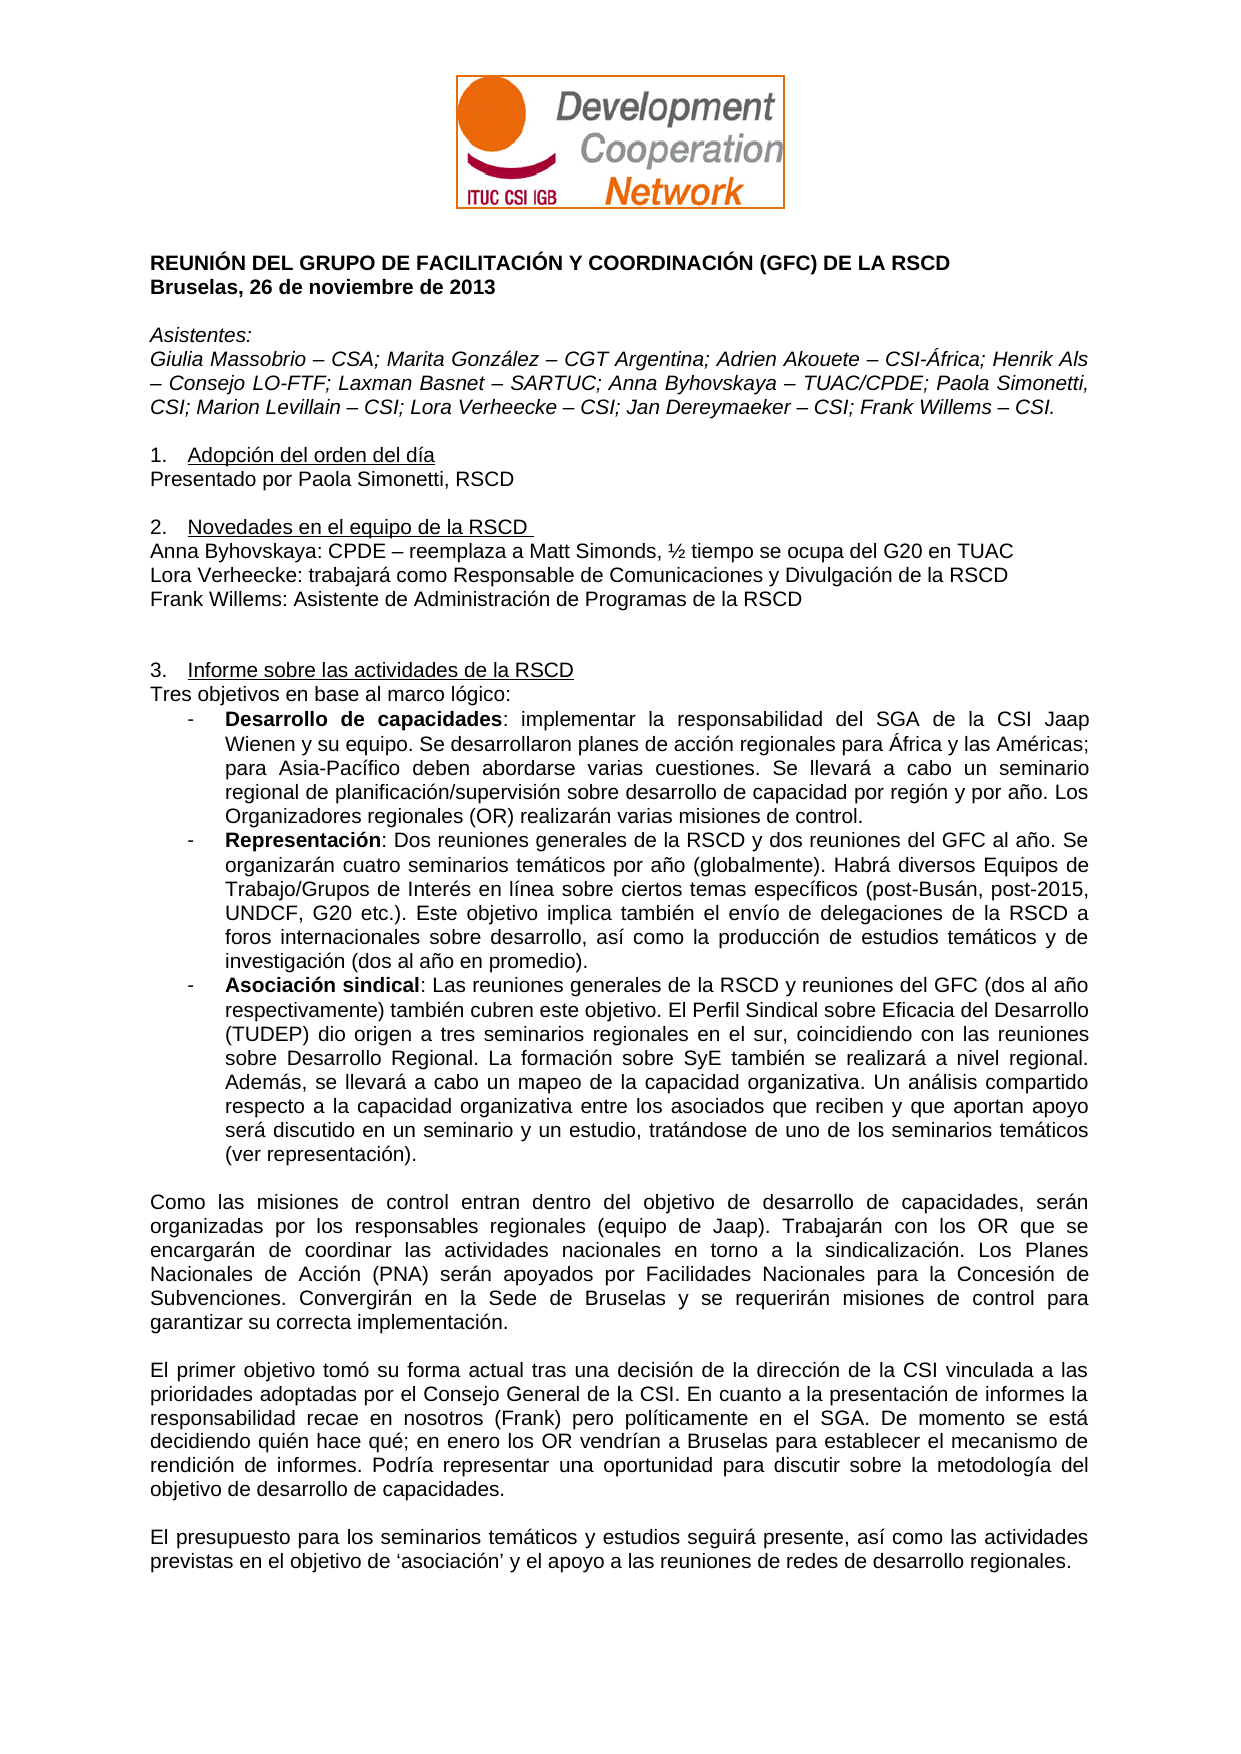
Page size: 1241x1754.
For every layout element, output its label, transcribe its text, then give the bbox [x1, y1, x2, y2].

text Frank Willems: Asistente de Administración de Programas de la RSCD [150, 586, 1090, 610]
list Representación: Dos reuniones generales de la RSCD y dos reuniones del GFC al año. Se organizarán cuatro seminarios temáticos por año (globalmente). Habrá diversos Equipos de Trabajo/Grupos de Interés en línea sobre ciertos temas específicos (post-Busán, post-2015, UNDCF, G20 etc.). Este objetivo implica también el envío de delegaciones de la RSCD a foros internacionales sobre desarrollo, así como la producción de estudios temáticos y de investigación (dos al año en promedio). [187, 827, 1090, 973]
text Presentado por Paola Simonetti, RSCD [150, 467, 1090, 491]
picture [458, 77, 783, 207]
list Asociación sindical: Las reuniones generales de la RSCD y reuniones del GFC (dos al año respectivamente) también cubren este objetivo. El Perfil Sindical sobre Eficacia del Desarrollo (TUDEP) dio origen a tres seminarios regionales en el sur, coincidiendo con las reuniones sobre Desarrollo Regional. La formación sobre SyE también se realizará a nivel regional. Además, se llevará a cabo un mapeo de la capacidad organizativa. Un análisis compartido respecto a la capacidad organizativa entre los asociados que reciben y que aportan apoyo será discutido en un seminario y un estudio, tratándose de uno de los seminarios temáticos (ver representación). [187, 973, 1090, 1166]
text Tres objetivos en base al marco lógico: [150, 682, 1090, 706]
text El primer objetivo tomó su forma actual tras una decisión de la dirección de la CSI vinculada a las prioridades adoptadas por el Consejo General de la CSI. En cuanto a la presentación de informes la responsabilidad recae en nosotros (Frank) pero políticamente en el SGA. De momento se está decidiendo quién hace qué; en enero los OR vendrían a Bruselas para establecer el mecanismo de rendición de informes. Podría representar una oportunidad para discutir sobre la metodología del objetivo de desarrollo de capacidades. [150, 1357, 1090, 1501]
text REUNIÓN DEL GRUPO DE FACILITACIÓN Y COORDINACIÓN (GFC) DE LA RSCD Bruselas, 26 de noviembre de 2013 [150, 251, 1090, 299]
text Asistentes: [150, 323, 1090, 347]
text El presupuesto para los seminarios temáticos y estudios seguirá presente, así como las actividades previstas en el objetivo de ‘asociación’ y el apoyo a las reuniones de redes de desarrollo regionales. [150, 1525, 1090, 1573]
list Informe sobre las actividades de la RSCD [150, 658, 1090, 682]
text Como las misiones de control entran dentro del objetivo de desarrollo de capacidades, serán organizadas por los responsables regionales (equipo de Jaap). Trabajarán con los OR que se encargarán de coordinar las actividades nacionales en torno a la sindicalización. Los Planes Nacionales de Acción (PNA) serán apoyados por Facilidades Nacionales para la Concesión de Subvenciones. Convergirán en la Sede de Bruselas y se requerirán misiones de control para garantizar su correcta implementación. [150, 1190, 1090, 1333]
list Desarrollo de capacidades: implementar la responsabilidad del SGA de la CSI Jaap Wienen y su equipo. Se desarrollaron planes de acción regionales para África y las Américas; para Asia-Pacífico deben abordarse varias cuestiones. Se llevará a cabo un seminario regional de planificación/supervisión sobre desarrollo de capacidad por región y por año. Los Organizadores regionales (OR) realizarán varias misiones de control. [187, 706, 1090, 827]
text Anna Byhovskaya: CPDE – reemplaza a Matt Simonds, ½ tiempo se ocupa del G20 en TUAC [150, 538, 1090, 562]
list Adopción del orden del día [150, 443, 1090, 467]
text Lora Verheecke: trabajará como Responsable de Comunicaciones y Divulgación de la RSCD [150, 562, 1090, 586]
list Novedades en el equipo de la RSCD [150, 514, 1090, 538]
text Giulia Massobrio – CSA; Marita González – CGT Argentina; Adrien Akouete – CSI-África; Henrik Als – Consejo LO-FTF; Laxman Basnet – SARTUC; Anna Byhovskaya – TUAC/CPDE; Paola Simonetti, CSI; Marion Levillain – CSI; Lora Verheecke – CSI; Jan Dereymaeker – CSI; Frank Willems – CSI. [150, 347, 1090, 419]
